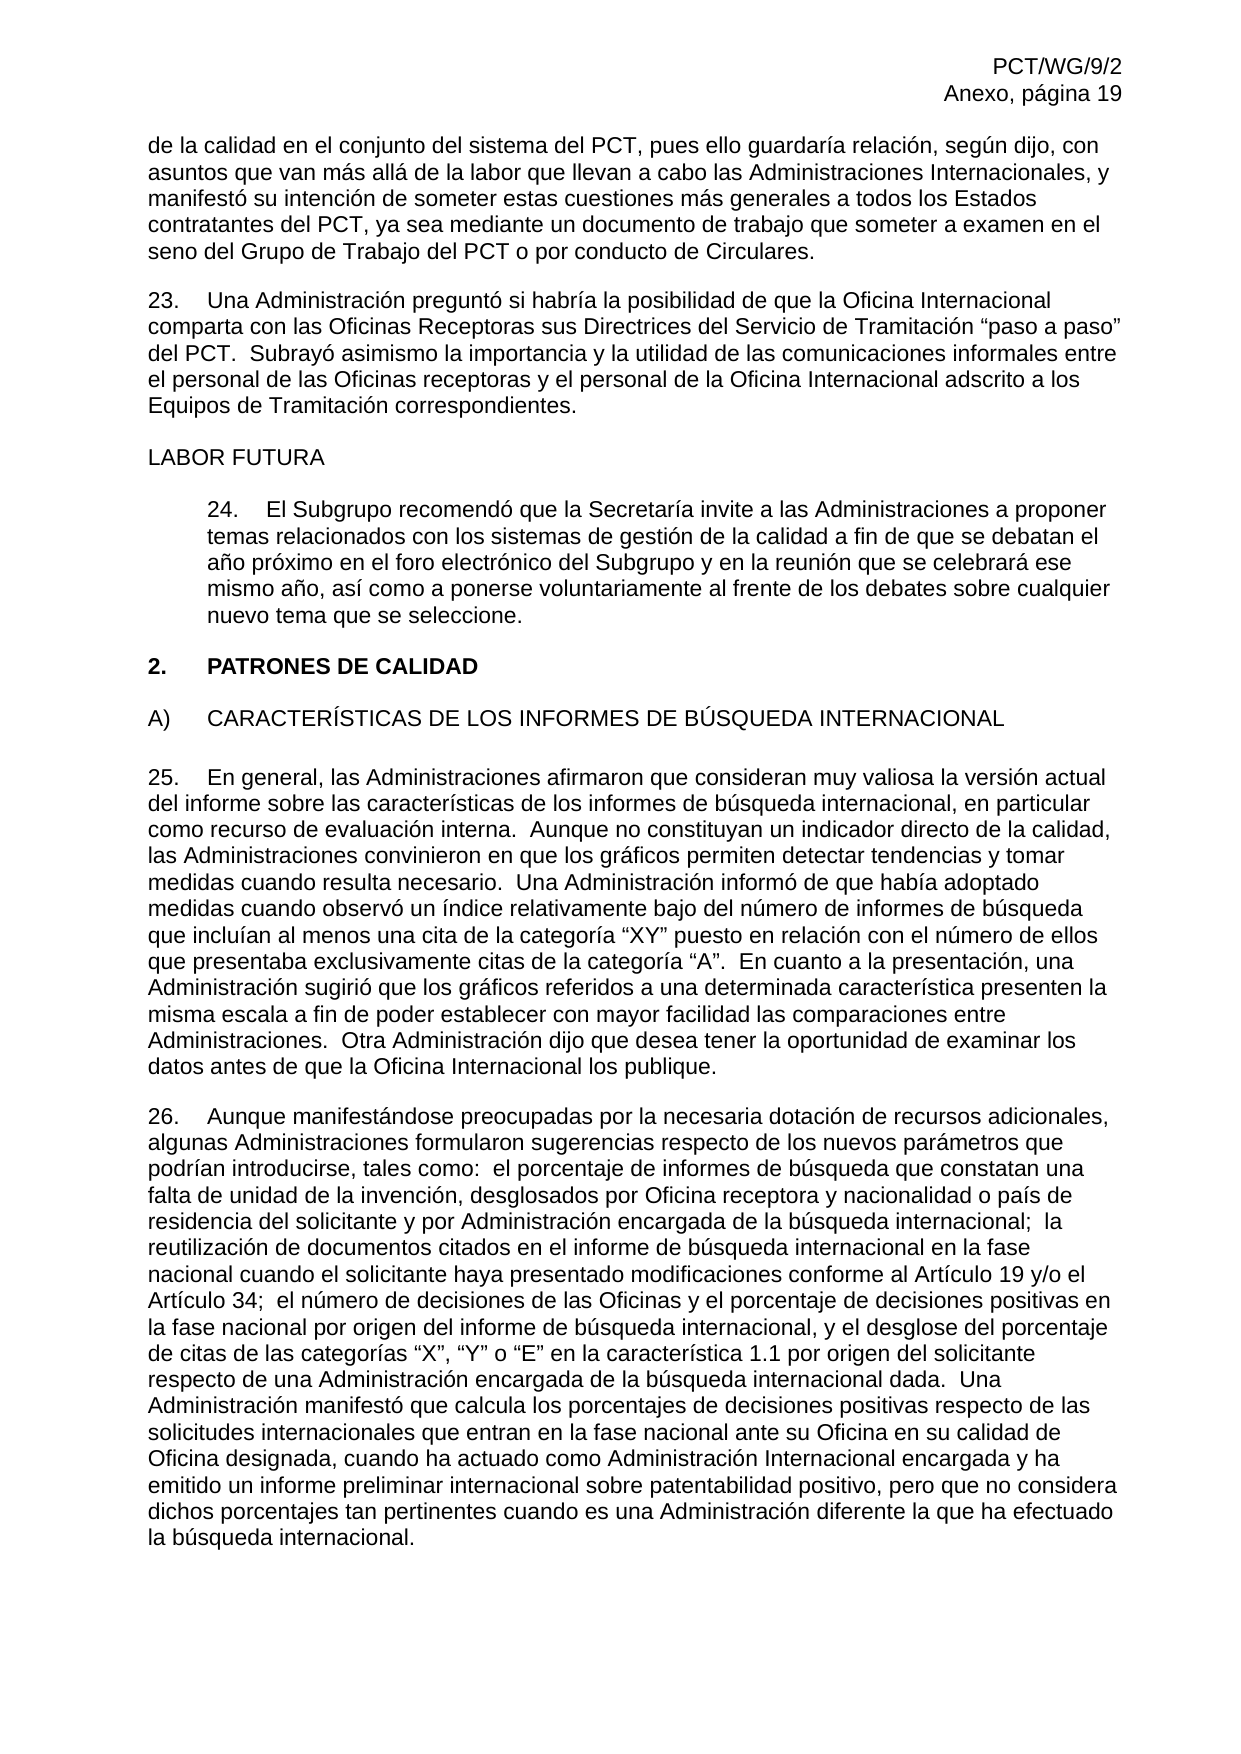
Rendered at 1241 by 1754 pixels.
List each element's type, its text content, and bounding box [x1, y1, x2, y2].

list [148, 132, 1122, 264]
subtitle a) CARACTERÍSTICAS DE LOS INFORMES DE BÚSQUEDA INTERNACIONAL [148, 704, 1122, 731]
subtitle Labor futura [148, 444, 1122, 470]
list En general, las Administraciones afirmaron que consideran muy valiosa la versión actual del informe sobre las características de los informes de búsqueda internacional, en particular como recurso de evaluación interna. Aunque no constituyan un indicador directo de la calidad, las Administraciones convinieron en que los gráficos permiten detectar tendencias y tomar medidas cuando resulta necesario. Una Administración informó de que había adoptado medidas cuando observó un índice relativamente bajo del número de informes de búsqueda que incluían al menos una cita de la categoría “XY” puesto en relación con el número de ellos que presentaba exclusivamente citas de la categoría “A”. En cuanto a la presentación, una Administración sugirió que los gráficos referidos a una determinada característica presenten la misma escala a fin de poder establecer con mayor facilidad las comparaciones entre Administraciones. Otra Administración dijo que desea tener la oportunidad de examinar los datos antes de que la Oficina Internacional los publique. [148, 763, 1122, 1080]
subtitle 2. patrones de calidad [148, 653, 1122, 679]
list Aunque manifestándose preocupadas por la necesaria dotación de recursos adicionales, algunas Administraciones formularon sugerencias respecto de los nuevos parámetros que podrían introducirse, tales como: el porcentaje de informes de búsqueda que constatan una falta de unidad de la invención, desglosados por Oficina receptora y nacionalidad o país de residencia del solicitante y por Administración encargada de la búsqueda internacional; la reutilización de documentos citados en el informe de búsqueda internacional en la fase nacional cuando el solicitante haya presentado modificaciones conforme al Artículo 19 y/o el Artículo 34; el número de decisiones de las Oficinas y el porcentaje de decisiones positivas en la fase nacional por origen del informe de búsqueda internacional, y el desglose del porcentaje de citas de las categorías “X”, “Y” o “E” en la característica 1.1 por origen del solicitante respecto de una Administración encargada de la búsqueda internacional dada. Una Administración manifestó que calcula los porcentajes de decisiones positivas respecto de las solicitudes internacionales que entran en la fase nacional ante su Oficina en su calidad de Oficina designada, cuando ha actuado como Administración Internacional encargada y ha emitido un informe preliminar internacional sobre patentabilidad positivo, pero que no considera dichos porcentajes tan pertinentes cuando es una Administración diferente la que ha efectuado la búsqueda internacional. [148, 1103, 1122, 1551]
list Una Administración preguntó si habría la posibilidad de que la Oficina Internacional comparta con las Oficinas Receptoras sus Directrices del Servicio de Tramitación “paso a paso” del PCT. Subrayó asimismo la importancia y la utilidad de las comunicaciones informales entre el personal de las Oficinas receptoras y el personal de la Oficina Internacional adscrito a los Equipos de Tramitación correspondientes. [148, 287, 1122, 419]
list El Subgrupo recomendó que la Secretaría invite a las Administraciones a proponer temas relacionados con los sistemas de gestión de la calidad a fin de que se debatan el año próximo en el foro electrónico del Subgrupo y en la reunión que se celebrará ese mismo año, así como a ponerse voluntariamente al frente de los debates sobre cualquier nuevo tema que se seleccione. [207, 496, 1122, 628]
